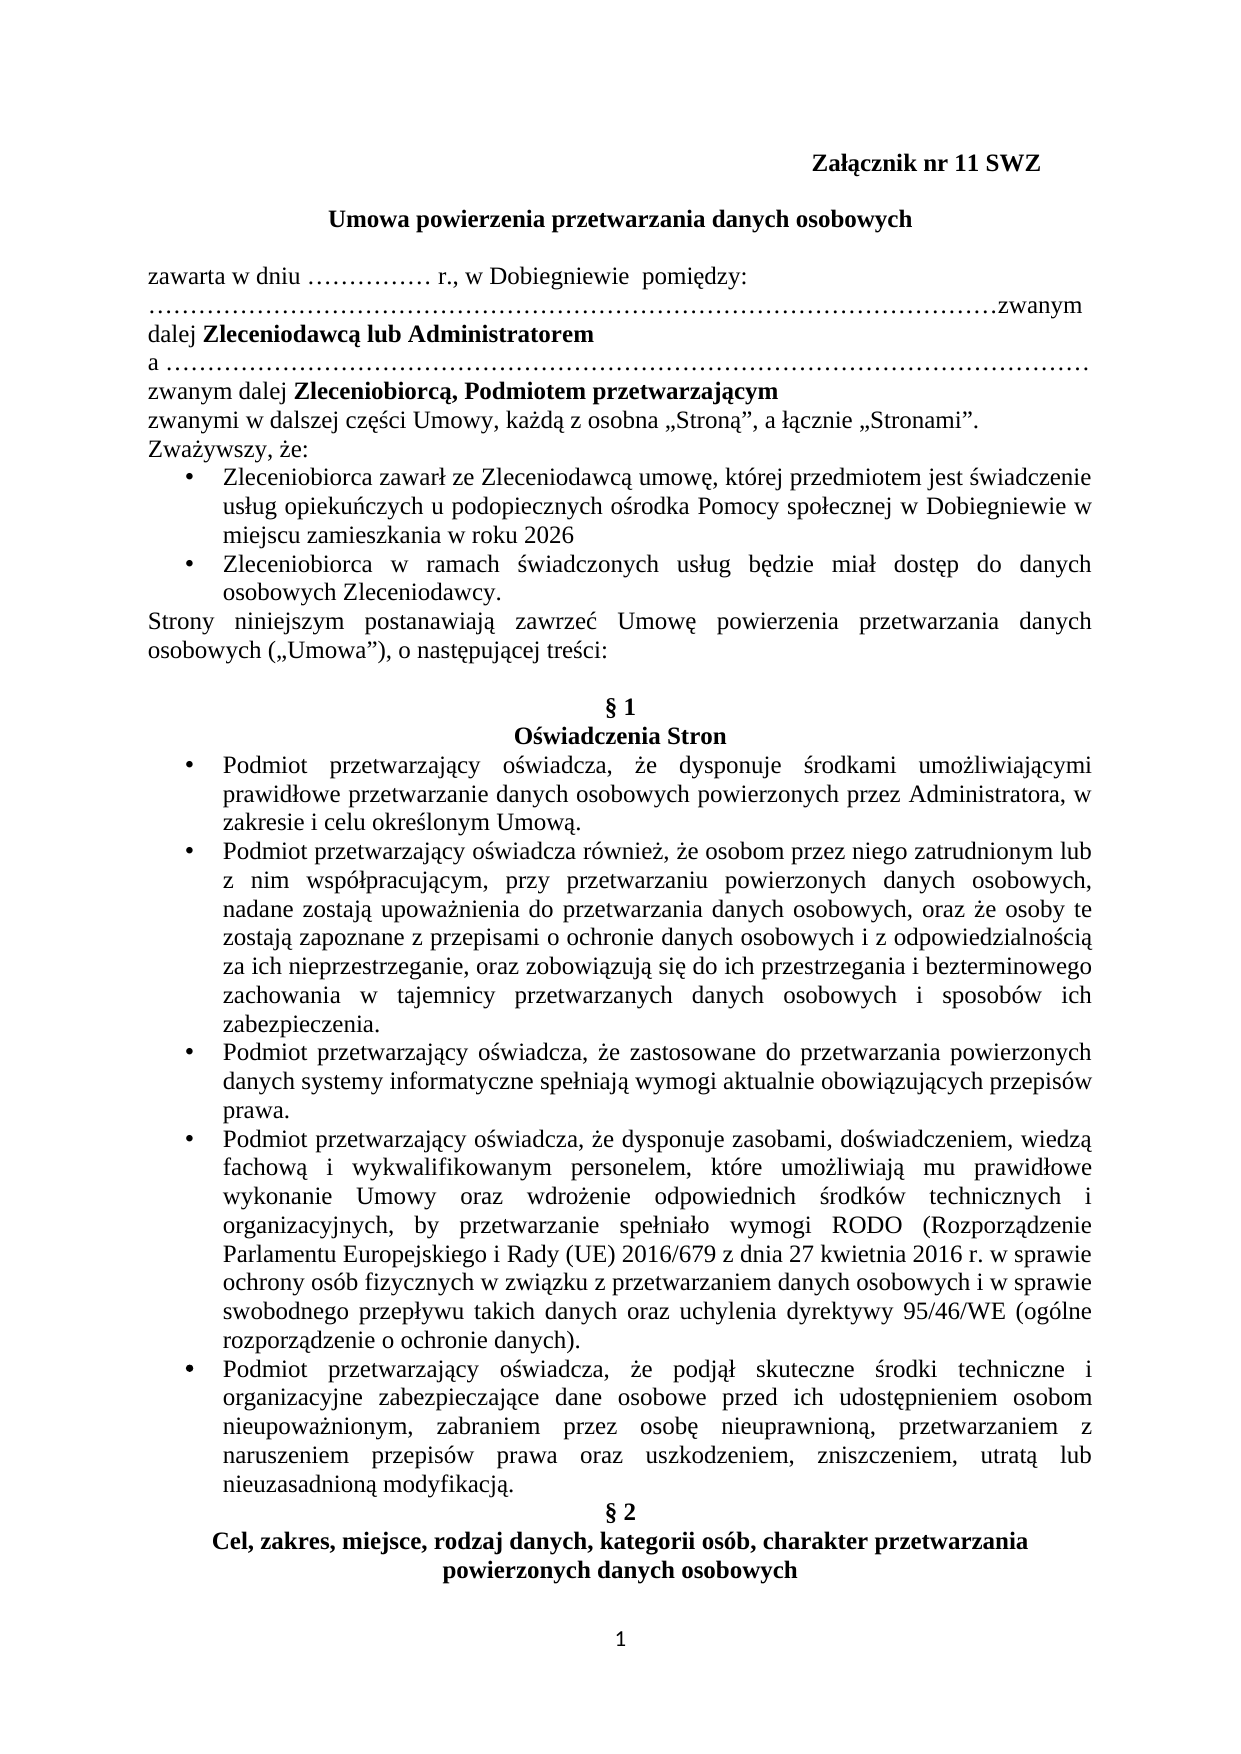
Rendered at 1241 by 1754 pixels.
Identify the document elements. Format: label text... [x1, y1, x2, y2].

text zwanym dalej Zleceniobiorcą, Podmiotem przetwarzającym [148, 376, 1093, 405]
list Podmiot przetwarzający oświadcza, że dysponuje zasobami, doświadczeniem, wiedzą fachową i wykwalifikowanym personelem, które umożliwiają mu prawidłowe wykonanie Umowy oraz wdrożenie odpowiednich środków technicznych i organizacyjnych, by przetwarzanie spełniało wymogi RODO (Rozporządzenie Parlamentu Europejskiego i Rady (UE) 2016/679 z dnia 27 kwietnia 2016 r. w sprawie ochrony osób fizycznych w związku z przetwarzaniem danych osobowych i w sprawie swobodnego przepływu takich danych oraz uchylenia dyrektywy 95/46/WE (ogólne rozporządzenie o ochronie danych). [185, 1124, 1093, 1354]
list Zleceniobiorca w ramach świadczonych usług będzie miał dostęp do danych osobowych Zleceniodawcy. [185, 549, 1093, 606]
text Zważywszy, że: [148, 434, 1093, 462]
text Załącznik nr 11 SWZ [811, 148, 1093, 176]
text a ………………………………………………………………………………………………… [148, 347, 1093, 376]
text Umowa powierzenia przetwarzania danych osobowych [148, 204, 1093, 233]
list Podmiot przetwarzający oświadcza również, że osobom przez niego zatrudnionym lub z nim współpracującym, przy przetwarzaniu powierzonych danych osobowych, nadane zostają upoważnienia do przetwarzania danych osobowych, oraz że osoby te zostają zapoznane z przepisami o ochronie danych osobowych i z odpowiedzialnością za ich nieprzestrzeganie, oraz zobowiązują się do ich przestrzegania i bezterminowego zachowania w tajemnicy przetwarzanych danych osobowych i sposobów ich zabezpieczenia. [185, 836, 1093, 1037]
text …………………………………………………………………………………………zwanym [148, 290, 1093, 319]
text zwanymi w dalszej części Umowy, każdą z osobna „Stroną”, a łącznie „Stronami”. [148, 405, 1093, 434]
list Podmiot przetwarzający oświadcza, że podjął skuteczne środki techniczne i organizacyjne zabezpieczające dane osobowe przed ich udostępnieniem osobom nieupoważnionym, zabraniem przez osobę nieuprawnioną, przetwarzaniem z naruszeniem przepisów prawa oraz uszkodzeniem, zniszczeniem, utratą lub nieuzasadnioną modyfikacją. [185, 1354, 1093, 1497]
text Cel, zakres, miejsce, rodzaj danych, kategorii osób, charakter przetwarzania powierzonych danych osobowych [148, 1526, 1093, 1584]
text § 2 [148, 1497, 1093, 1526]
list Podmiot przetwarzający oświadcza, że zastosowane do przetwarzania powierzonych danych systemy informatyczne spełniają wymogi aktualnie obowiązujących przepisów prawa. [185, 1037, 1093, 1124]
list Zleceniobiorca zawarł ze Zleceniodawcą umowę, której przedmiotem jest świadczenie usług opiekuńczych u podopiecznych ośrodka Pomocy społecznej w Dobiegniewie w miejscu zamieszkania w roku 2026 [185, 462, 1093, 549]
text dalej Zleceniodawcą lub Administratorem [148, 319, 1093, 347]
text Oświadczenia Stron [148, 721, 1093, 750]
text Strony niniejszym postanawiają zawrzeć Umowę powierzenia przetwarzania danych osobowych („Umowa”), o następującej treści: [148, 606, 1093, 664]
list Podmiot przetwarzający oświadcza, że dysponuje środkami umożliwiającymi prawidłowe przetwarzanie danych osobowych powierzonych przez Administratora, w zakresie i celu określonym Umową. [185, 750, 1093, 836]
text § 1 [148, 692, 1093, 721]
text zawarta w dniu …………… r., w Dobiegniewie pomiędzy: [148, 261, 1093, 290]
